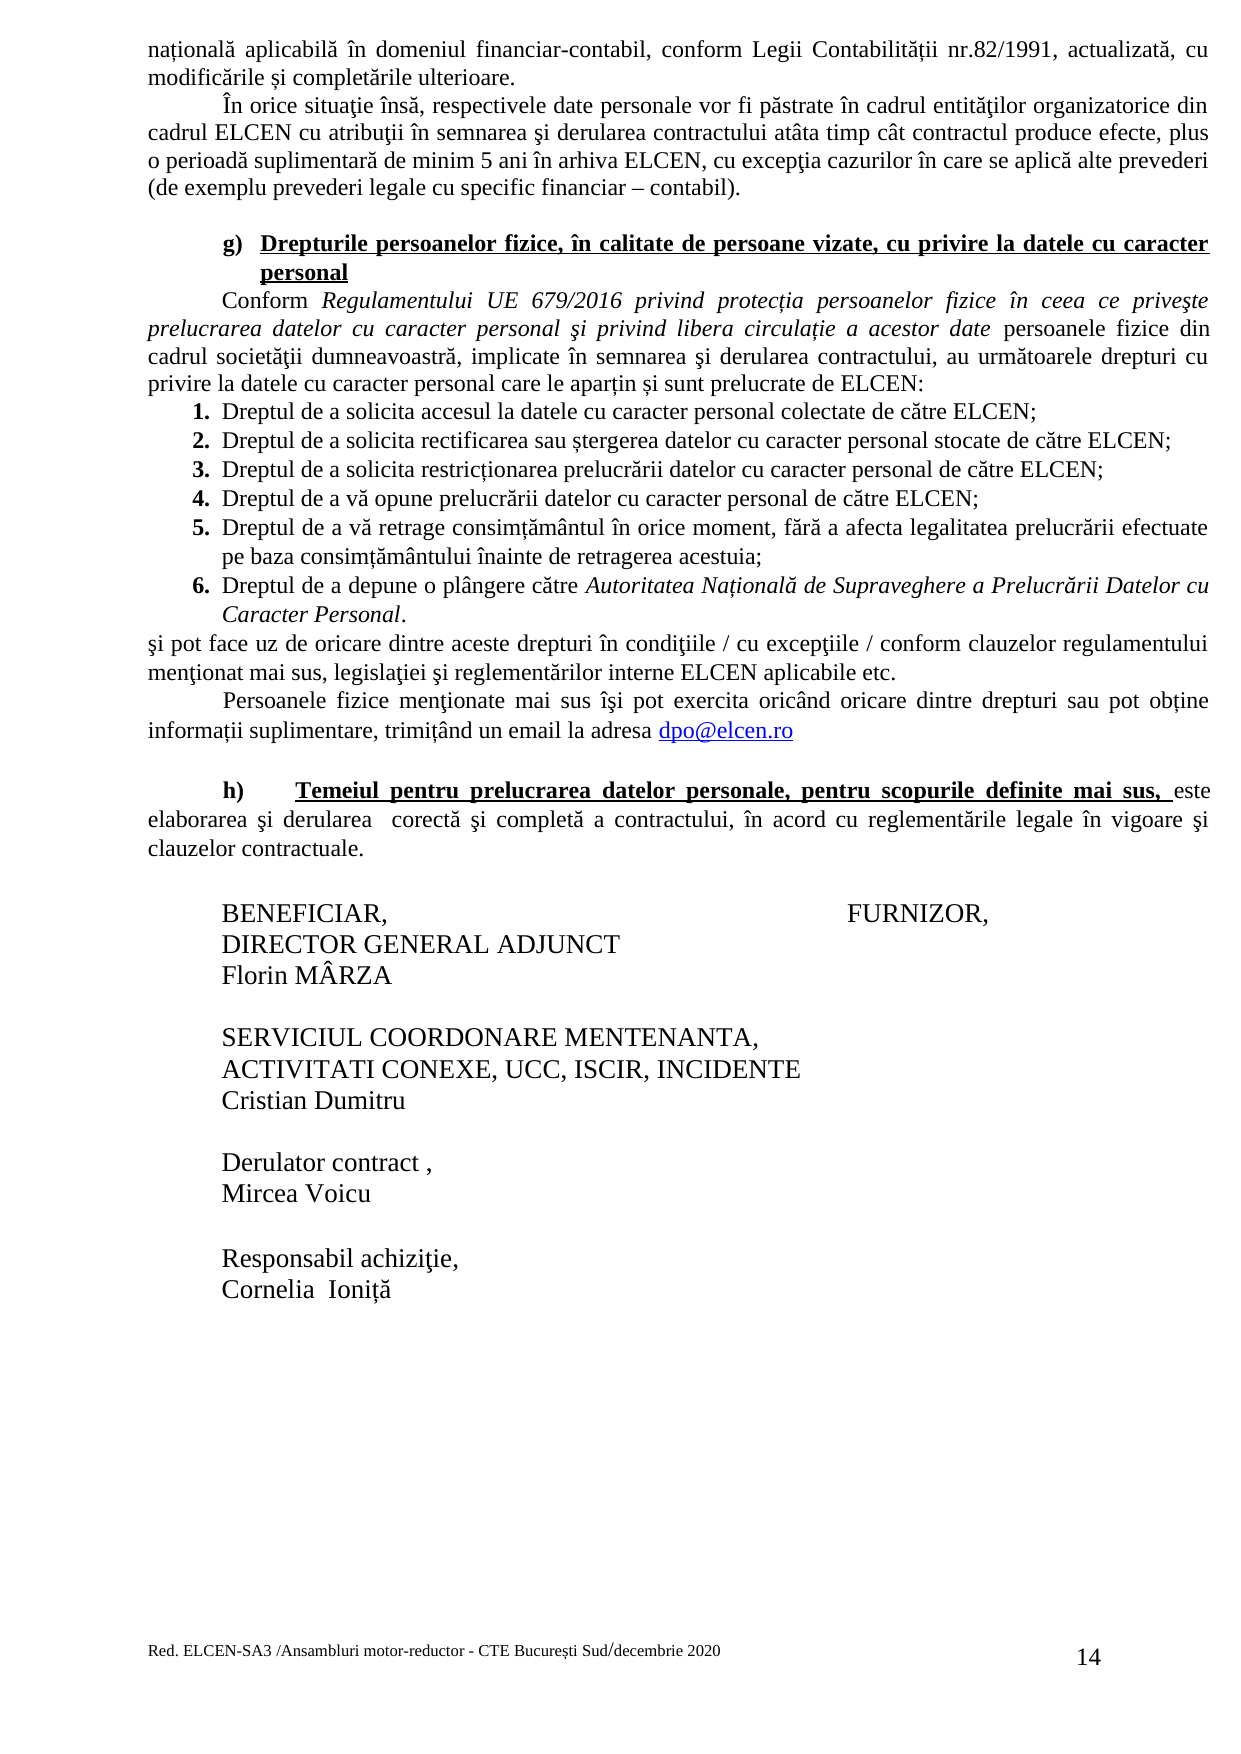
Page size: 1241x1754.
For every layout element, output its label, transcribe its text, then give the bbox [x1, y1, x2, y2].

text Derulator contract , [148, 1146, 1211, 1177]
text Conform Regulamentului UE 679/2016 privind protecția persoanelor fizice în ceea ce priveşte prelucrarea datelor cu caracter personal şi privind libera circulație a acestor date persoanele fizice din cadrul societăţii dumneavoastră, implicate în semnarea şi derularea contractului, au următoarele drepturi cu privire la datele cu caracter personal care le aparțin și sunt prelucrate de ELCEN: [148, 287, 1211, 397]
text DIRECTOR GENERAL ADJUNCT [148, 928, 1211, 959]
text Mircea Voicu [148, 1177, 1211, 1208]
text ACTIVITATI CONEXE, UCC, ISCIR, INCIDENTE [148, 1053, 1211, 1084]
text Cristian Dumitru [148, 1084, 1211, 1115]
text În orice situaţie însă, respectivele date personale vor fi păstrate în cadrul entităţilor organizatorice din cadrul ELCEN cu atribuţii în semnarea şi derularea contractului atâta timp cât contractul produce efecte, plus o perioadă suplimentară de minim 5 ani în arhiva ELCEN, cu excepţia cazurilor în care se aplică alte prevederi (de exemplu prevederi legale cu specific financiar – contabil). [148, 91, 1211, 201]
text Cornelia Ioniță [148, 1273, 1211, 1304]
list Dreptul de a solicita accesul la datele cu caracter personal colectate de către ELCEN; [192, 397, 1211, 424]
list şi pot face uz de oricare dintre aceste drepturi în condiţiile / cu excepţiile / conform clauzelor regulamentului menţionat mai sus, legislaţiei şi reglementărilor interne ELCEN aplicabile etc. [148, 629, 1211, 685]
list Dreptul de a depune o plângere către Autoritatea Națională de Supraveghere a Prelucrării Datelor cu Caracter Personal. [192, 571, 1211, 627]
text Florin MÂRZA [148, 959, 1211, 990]
list Temeiul pentru prelucrarea datelor personale, pentru scopurile definite mai sus, este elaborarea şi derularea corectă şi completă a contractului, în acord cu reglementările legale în vigoare şi clauzelor contractuale. [148, 777, 1211, 862]
list Dreptul de a solicita rectificarea sau ștergerea datelor cu caracter personal stocate de către ELCEN; [192, 426, 1211, 453]
list Dreptul de a solicita restricționarea prelucrării datelor cu caracter personal de către ELCEN; [192, 455, 1211, 482]
text SERVICIUL COORDONARE MENTENANTA, [148, 1022, 1211, 1053]
list Dreptul de a vă opune prelucrării datelor cu caracter personal de către ELCEN; [192, 484, 1211, 511]
text Persoanele fizice menţionate mai sus îşi pot exercita oricând oricare dintre drepturi sau pot obține informații suplimentare, trimițând un email la adresa dpo@elcen.ro [148, 687, 1211, 743]
list Drepturile persoanelor fizice, în calitate de persoane vizate, cu privire la datele cu caracter personal [223, 229, 1211, 285]
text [148, 35, 1211, 91]
text Responsabil achiziţie, [148, 1242, 1211, 1273]
list Dreptul de a vă retrage consimțământul în orice moment, fără a afecta legalitatea prelucrării efectuate pe baza consimțământului înainte de retragerea acestuia; [192, 513, 1211, 569]
text BENEFICIAR, FURNIZOR, [148, 897, 1211, 928]
